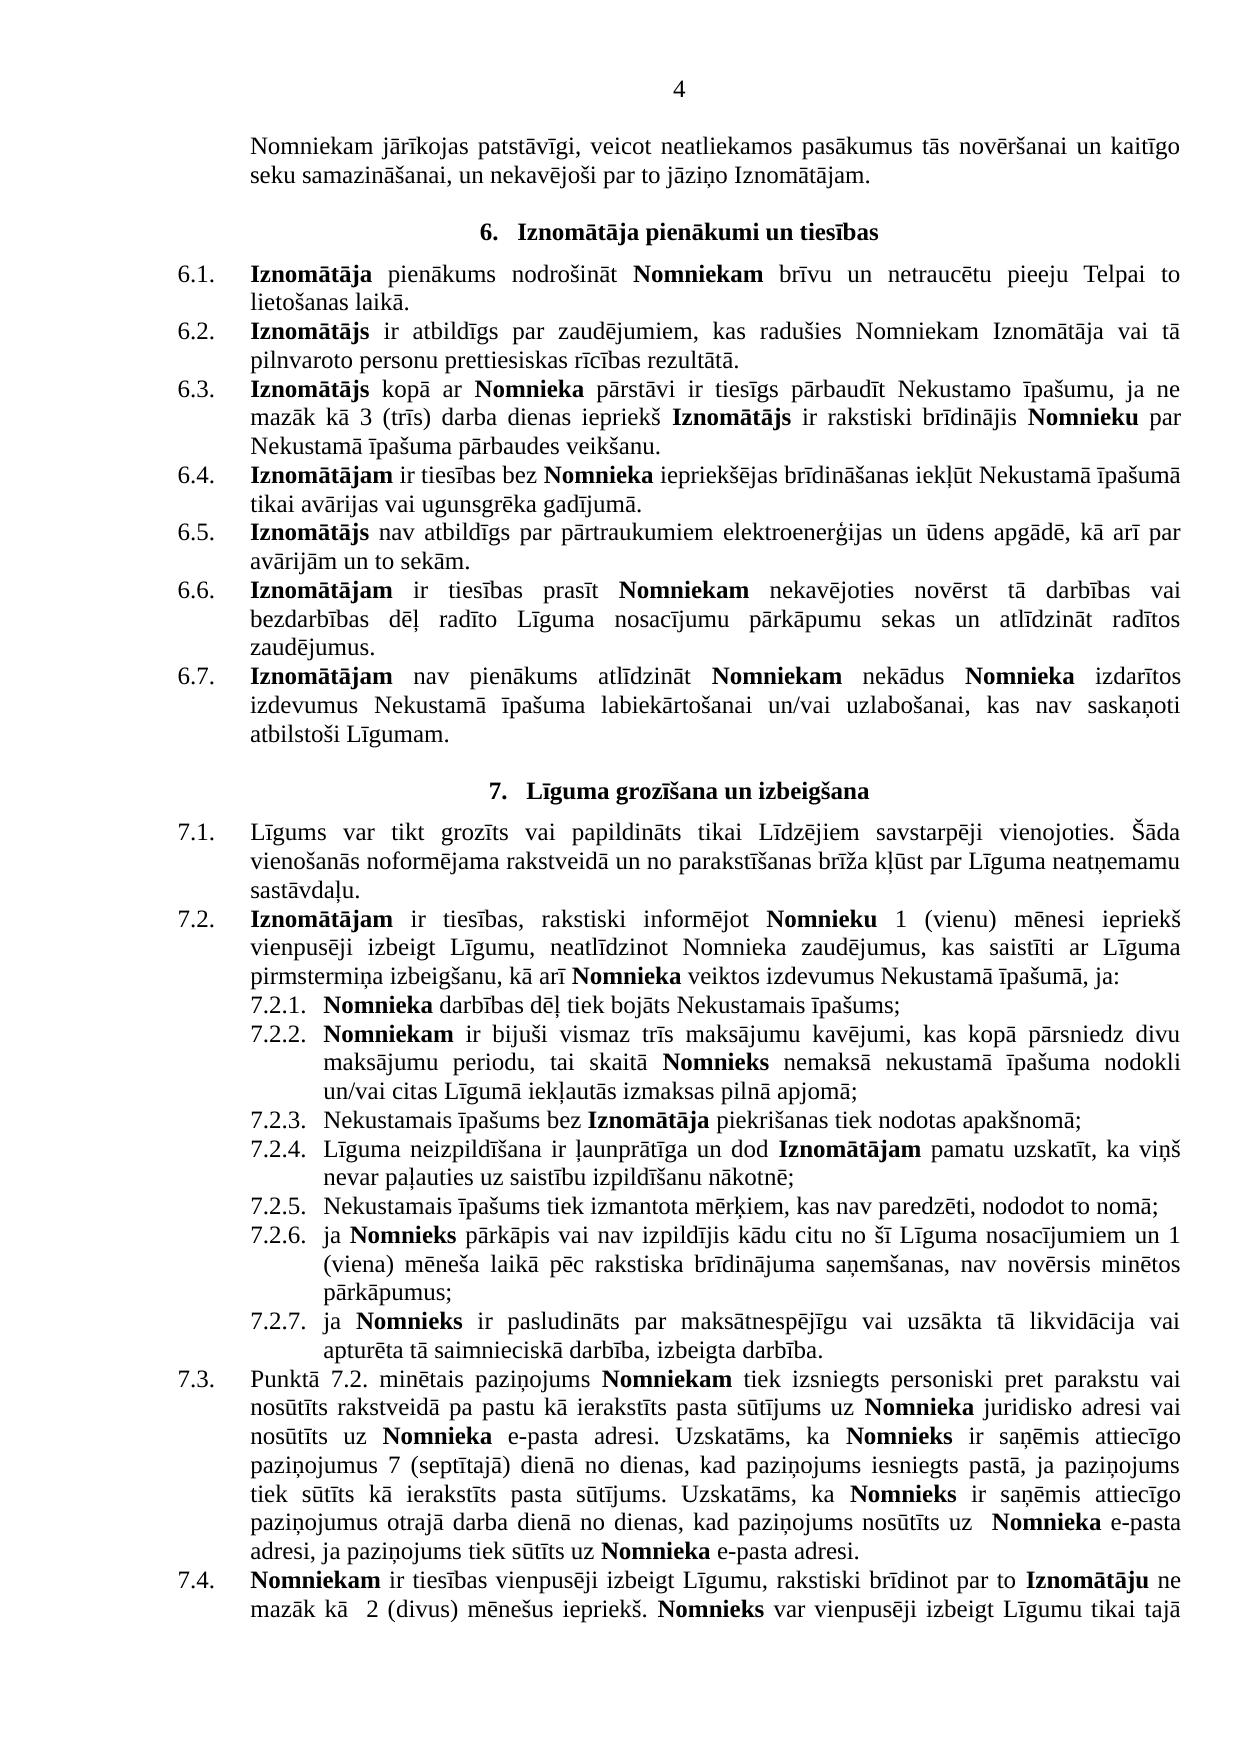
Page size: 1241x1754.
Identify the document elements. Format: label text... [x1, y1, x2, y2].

list Līgums var tikt grozīts vai papildināts tikai Līdzējiem savstarpēji vienojoties. Šāda vienošanās noformējama rakstveidā un no parakstīšanas brīža kļūst par Līguma neatņemamu sastāvdaļu. [177, 817, 1181, 904]
list Iznomātāja pienākumi un tiesības [177, 217, 1181, 246]
list Iznomātāja pienākums nodrošināt Nomniekam brīvu un netraucētu pieeju Telpai to lietošanas laikā. [177, 259, 1181, 316]
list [177, 1565, 1181, 1622]
list Iznomātājs ir atbildīgs par zaudējumiem, kas radušies Nomniekam Iznomātāja vai tā pilnvaroto personu prettiesiskas rīcības rezultātā. [177, 316, 1181, 374]
list Iznomātājs nav atbildīgs par pārtraukumiem elektroenerģijas un ūdens apgādē, kā arī par avārijām un to sekām. [177, 517, 1181, 575]
list Līguma grozīšana un izbeigšana [177, 776, 1181, 805]
list Iznomātājam nav pienākums atlīdzināt Nomniekam nekādus Nomnieka izdarītos izdevumus Nekustamā īpašuma labiekārtošanai un/vai uzlabošanai, kas nav saskaņoti atbilstoši Līgumam. [177, 661, 1181, 747]
list ja Nomnieks pārkāpis vai nav izpildījis kādu citu no šī Līguma nosacījumiem un 1 (viena) mēneša laikā pēc rakstiska brīdinājuma saņemšanas, nav novērsis minētos pārkāpumus; [250, 1220, 1181, 1306]
list ja Nomnieks ir pasludināts par maksātnespējīgu vai uzsākta tā likvidācija vai apturēta tā saimnieciskā darbība, izbeigta darbība. [250, 1306, 1181, 1364]
list Iznomātājam ir tiesības bez Nomnieka iepriekšējas brīdināšanas iekļūt Nekustamā īpašumā tikai avārijas vai ugunsgrēka gadījumā. [177, 460, 1181, 517]
list Punktā 7.2. minētais paziņojums Nomniekam tiek izsniegts personiski pret parakstu vai nosūtīts rakstveidā pa pastu kā ierakstīts pasta sūtījums uz Nomnieka juridisko adresi vai nosūtīts uz Nomnieka e-pasta adresi. Uzskatāms, ka Nomnieks ir saņēmis attiecīgo paziņojumus 7 (septītajā) dienā no dienas, kad paziņojums iesniegts pastā, ja paziņojums tiek sūtīts kā ierakstīts pasta sūtījums. Uzskatāms, ka Nomnieks ir saņēmis attiecīgo paziņojumus otrajā darba dienā no dienas, kad paziņojums nosūtīts uz Nomnieka e-pasta adresi, ja paziņojums tiek sūtīts uz Nomnieka e-pasta adresi. [177, 1364, 1181, 1565]
list Nekustamais īpašums bez Iznomātāja piekrišanas tiek nodotas apakšnomā; [250, 1105, 1181, 1134]
list Nekustamais īpašums tiek izmantota mērķiem, kas nav paredzēti, nododot to nomā; [250, 1191, 1181, 1220]
list Iznomātājam ir tiesības prasīt Nomniekam nekavējoties novērst tā darbības vai bezdarbības dēļ radīto Līguma nosacījumu pārkāpumu sekas un atlīdzināt radītos zaudējumus. [177, 575, 1181, 661]
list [177, 131, 1181, 189]
list Iznomātājs kopā ar Nomnieka pārstāvi ir tiesīgs pārbaudīt Nekustamo īpašumu, ja ne mazāk kā 3 (trīs) darba dienas iepriekš Iznomātājs ir rakstiski brīdinājis Nomnieku par Nekustamā īpašuma pārbaudes veikšanu. [177, 374, 1181, 460]
list Līguma neizpildīšana ir ļaunprātīga un dod Iznomātājam pamatu uzskatīt, ka viņš nevar paļauties uz saistību izpildīšanu nākotnē; [250, 1134, 1181, 1191]
list Iznomātājam ir tiesības, rakstiski informējot Nomnieku 1 (vienu) mēnesi iepriekš vienpusēji izbeigt Līgumu, neatlīdzinot Nomnieka zaudējumus, kas saistīti ar Līguma pirmstermiņa izbeigšanu, kā arī Nomnieka veiktos izdevumus Nekustamā īpašumā, ja: [177, 904, 1181, 990]
list Nomniekam ir bijuši vismaz trīs maksājumu kavējumi, kas kopā pārsniedz divu maksājumu periodu, tai skaitā Nomnieks nemaksā nekustamā īpašuma nodokli un/vai citas Līgumā iekļautās izmaksas pilnā apjomā; [250, 1019, 1181, 1105]
list Nomnieka darbības dēļ tiek bojāts Nekustamais īpašums; [250, 990, 1181, 1019]
